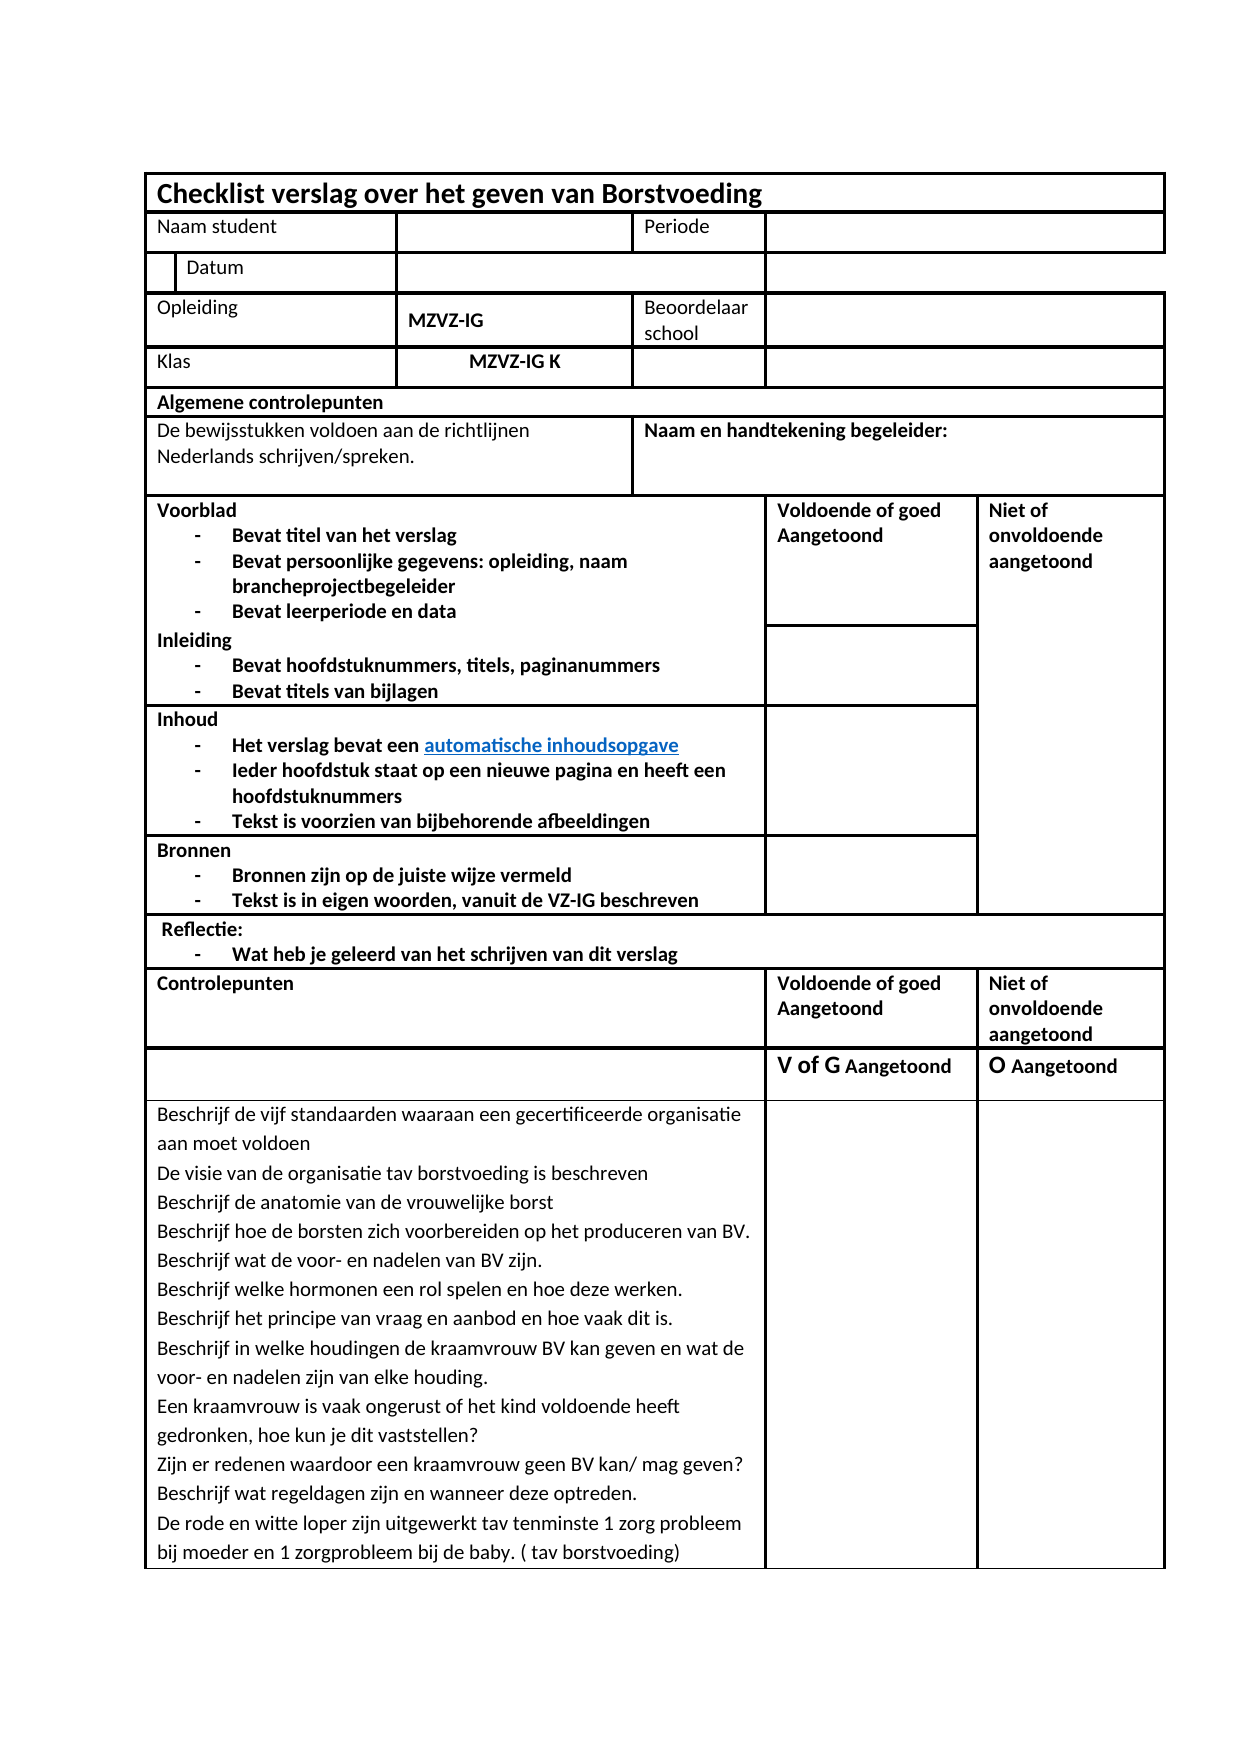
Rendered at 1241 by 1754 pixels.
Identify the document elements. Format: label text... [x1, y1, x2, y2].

table_cell [398, 254, 764, 291]
table_cell [147, 1050, 764, 1100]
table_cell Bronnen Bronnen zijn op de juiste wijze vermeld Tekst is in eigen woorden, vanuit de VZ-IG beschreven [147, 837, 764, 913]
table_cell [767, 214, 1163, 251]
table_cell [767, 707, 976, 834]
table_cell Algemene controlepunten [147, 389, 1163, 414]
table_cell De bewijsstukken voldoen aan de richtlijnen Nederlands schrijven/spreken. [147, 418, 631, 494]
table_header Checklist verslag over het geven van Borstvoeding [147, 175, 1163, 210]
table_cell Controlepunten [147, 970, 764, 1046]
table_cell [767, 627, 976, 703]
table_cell Niet of onvoldoende aangetoond [979, 970, 1163, 1046]
table_cell Opleiding [147, 295, 395, 345]
table_cell [767, 295, 1163, 345]
table_cell Datum [177, 254, 395, 291]
table_cell [767, 1101, 976, 1568]
table_cell [398, 214, 631, 251]
table_cell Inleiding Bevat hoofdstuknummers, titels, paginanummers Bevat titels van bijlagen [147, 624, 764, 703]
table_cell Voorblad Bevat titel van het verslag Bevat persoonlijke gegevens: opleiding, naam brancheprojectbegeleider Bevat leerperiode en data [147, 497, 764, 624]
table_cell [767, 837, 976, 913]
table_cell V of G Aangetoond [767, 1050, 976, 1100]
table_cell [634, 349, 764, 386]
table_cell Klas [147, 349, 395, 386]
table_cell MZVZ-IG K [398, 349, 631, 386]
table_cell Voldoende of goed Aangetoond [767, 970, 976, 1046]
table_cell MZVZ-IG [398, 295, 631, 345]
table_cell Inhoud Het verslag bevat een automatische inhoudsopgave Ieder hoofdstuk staat op een nieuwe pagina en heeft een hoofdstuknummers Tekst is voorzien van bijbehorende afbeeldingen [147, 707, 764, 834]
table_cell Beschrijf de vijf standaarden waaraan een gecertificeerde organisatie aan moet voldoen De visie van de organisatie tav borstvoeding is beschreven Beschrijf de anatomie van de vrouwelijke borst Beschrijf hoe de borsten zich voorbereiden op het produceren van BV. Beschrijf wat de voor- en nadelen van BV zijn. Beschrijf welke hormonen een rol spelen en hoe deze werken. Beschrijf het principe van vraag en aanbod en hoe vaak dit is. Beschrijf in welke houdingen de kraamvrouw BV kan geven en wat de voor- en nadelen zijn van elke houding. Een kraamvrouw is vaak ongerust of het kind voldoende heeft gedronken, hoe kun je dit vaststellen? Zijn er redenen waardoor een kraamvrouw geen BV kan/ mag geven? Beschrijf wat regeldagen zijn en wanneer deze optreden. De rode en witte loper zijn uitgewerkt tav tenminste 1 zorg probleem bij moeder en 1 zorgprobleem bij de baby. ( tav borstvoeding) [147, 1101, 764, 1568]
table_cell [979, 1101, 1163, 1568]
table_cell Reflectie: Wat heb je geleerd van het schrijven van dit verslag [147, 916, 1163, 967]
table_cell Naam en handtekening begeleider: [634, 418, 1163, 494]
table_cell Voldoende of goed Aangetoond [767, 497, 976, 624]
table_cell [767, 349, 1163, 386]
table_cell Niet of onvoldoende aangetoond [979, 497, 1163, 913]
table_cell Periode [634, 214, 764, 251]
table_cell Beoordelaar school [634, 295, 764, 345]
table_cell Naam student [147, 214, 395, 251]
table_cell [147, 254, 174, 291]
table_cell O Aangetoond [979, 1050, 1163, 1100]
